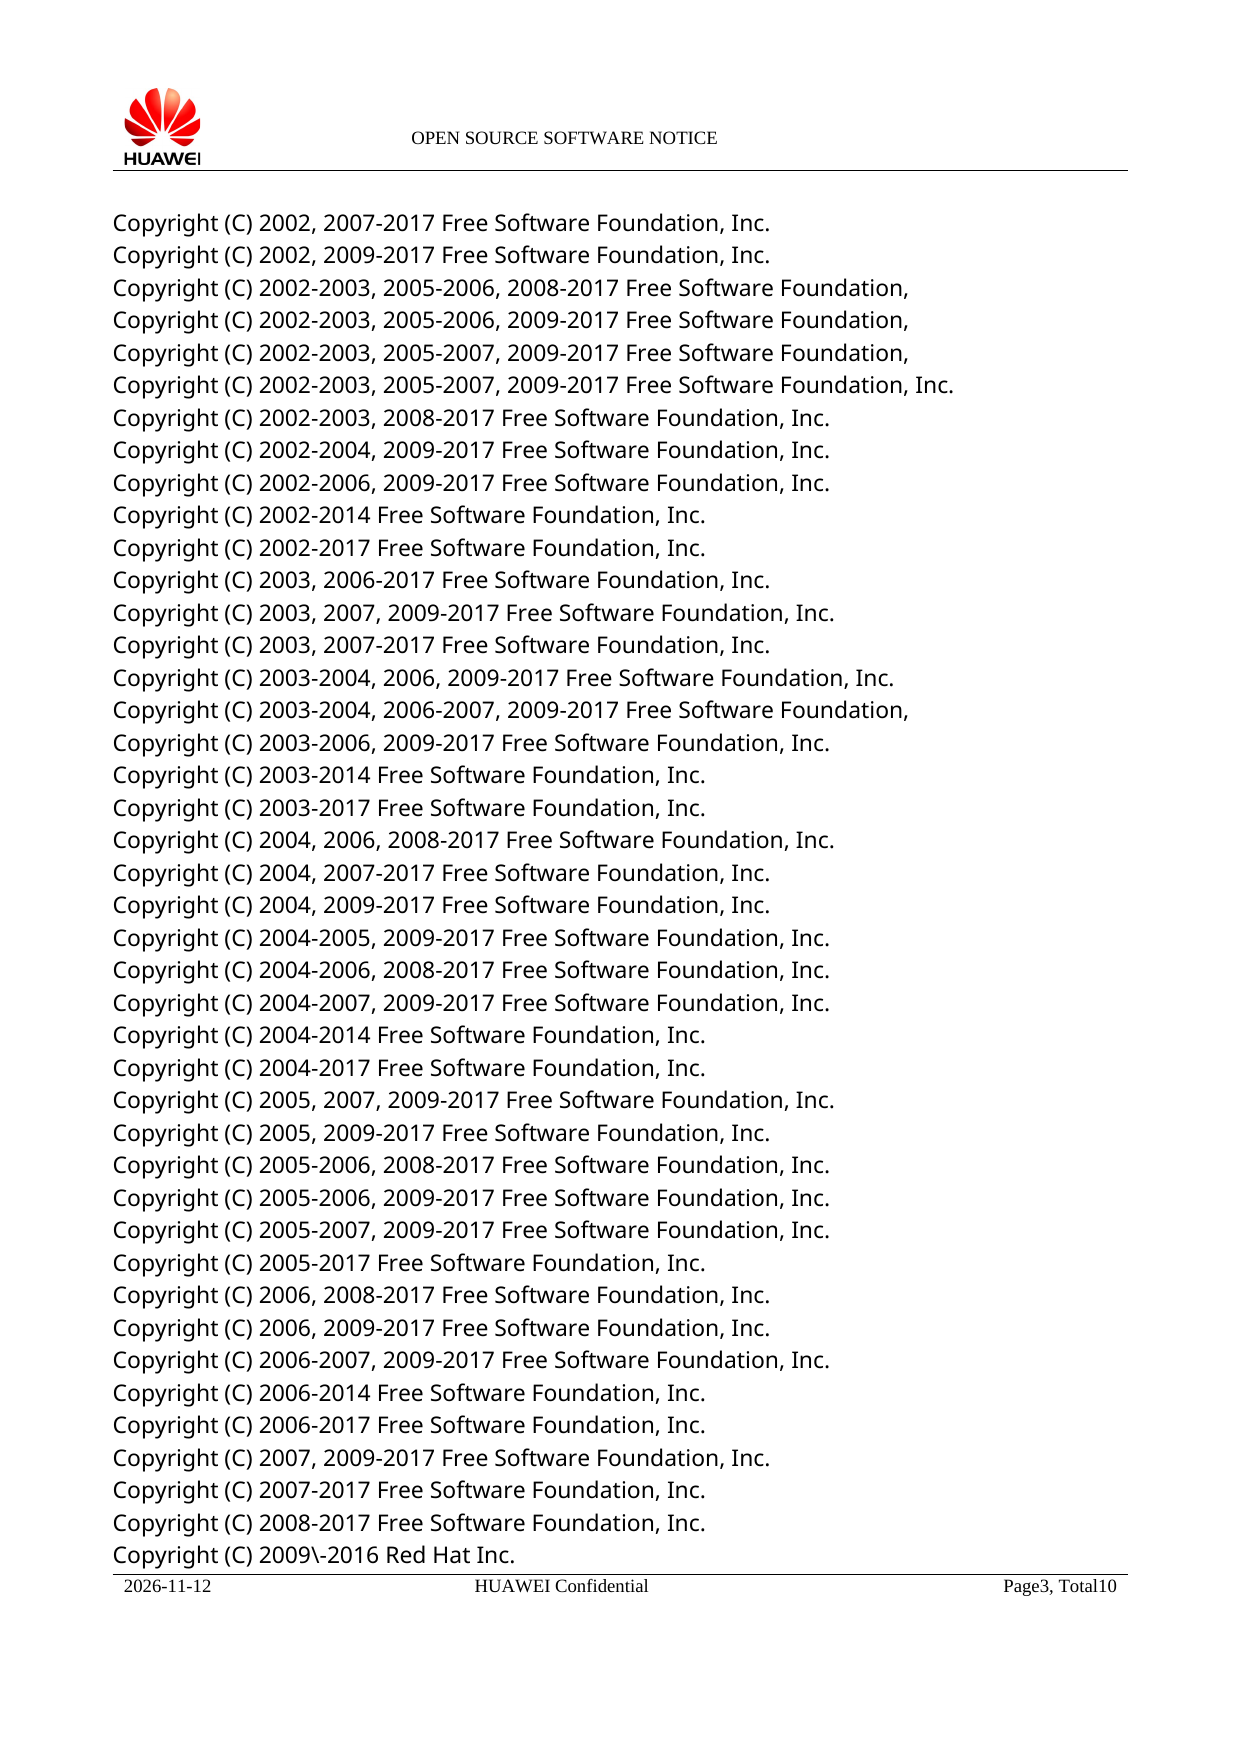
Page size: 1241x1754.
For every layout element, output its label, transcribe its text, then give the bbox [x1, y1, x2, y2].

text Copyright (C) 2006-2014 Free Software Foundation, Inc. [112, 1376, 1128, 1409]
text Copyright (C) 2009\-2016 Red Hat Inc. [112, 1539, 1128, 1571]
text Copyright (C) 2002-2003, 2005-2006, 2008-2017 Free Software Foundation, [112, 271, 1128, 304]
text Copyright (C) 2007-2017 Free Software Foundation, Inc. [112, 1474, 1128, 1506]
text Copyright (C) 2004, 2009-2017 Free Software Foundation, Inc. [112, 889, 1128, 921]
text Copyright (C) 2002-2003, 2005-2007, 2009-2017 Free Software Foundation, [112, 336, 1128, 369]
text Copyright (C) 2005, 2007, 2009-2017 Free Software Foundation, Inc. [112, 1084, 1128, 1116]
text Copyright (C) 2002-2017 Free Software Foundation, Inc. [112, 531, 1128, 564]
text Copyright (C) 2006-2007, 2009-2017 Free Software Foundation, Inc. [112, 1344, 1128, 1376]
text Copyright (C) 2004, 2007-2017 Free Software Foundation, Inc. [112, 856, 1128, 889]
text Copyright (C) 2003-2004, 2006-2007, 2009-2017 Free Software Foundation, [112, 694, 1128, 726]
text Copyright (C) 2005-2007, 2009-2017 Free Software Foundation, Inc. [112, 1214, 1128, 1246]
text Copyright (C) 2003, 2006-2017 Free Software Foundation, Inc. [112, 564, 1128, 596]
text Copyright (C) 2004-2007, 2009-2017 Free Software Foundation, Inc. [112, 986, 1128, 1019]
text Copyright (C) 2003, 2007, 2009-2017 Free Software Foundation, Inc. [112, 596, 1128, 629]
text Copyright (C) 2002, 2007-2017 Free Software Foundation, Inc. [112, 206, 1128, 239]
text Copyright (C) 2002-2004, 2009-2017 Free Software Foundation, Inc. [112, 434, 1128, 466]
text Copyright (C) 2004-2005, 2009-2017 Free Software Foundation, Inc. [112, 921, 1128, 954]
picture [124, 88, 201, 165]
text Copyright (C) 2007, 2009-2017 Free Software Foundation, Inc. [112, 1441, 1128, 1474]
text Copyright (C) 2005-2006, 2008-2017 Free Software Foundation, Inc. [112, 1149, 1128, 1181]
text Copyright (C) 2003, 2007-2017 Free Software Foundation, Inc. [112, 629, 1128, 661]
text Copyright (C) 2005-2017 Free Software Foundation, Inc. [112, 1246, 1128, 1279]
text Copyright (C) 2008-2017 Free Software Foundation, Inc. [112, 1506, 1128, 1539]
text Copyright (C) 2003-2006, 2009-2017 Free Software Foundation, Inc. [112, 726, 1128, 759]
text Copyright (C) 2006, 2009-2017 Free Software Foundation, Inc. [112, 1311, 1128, 1344]
text Copyright (C) 2003-2014 Free Software Foundation, Inc. [112, 759, 1128, 791]
text Copyright (C) 2004, 2006, 2008-2017 Free Software Foundation, Inc. [112, 824, 1128, 856]
text Copyright (C) 2002-2006, 2009-2017 Free Software Foundation, Inc. [112, 466, 1128, 499]
text Copyright (C) 2003-2004, 2006, 2009-2017 Free Software Foundation, Inc. [112, 661, 1128, 694]
text Copyright (C) 2002, 2009-2017 Free Software Foundation, Inc. [112, 239, 1128, 271]
text Copyright (C) 2004-2006, 2008-2017 Free Software Foundation, Inc. [112, 954, 1128, 986]
text Copyright (C) 2005, 2009-2017 Free Software Foundation, Inc. [112, 1116, 1128, 1149]
text Copyright (C) 2004-2017 Free Software Foundation, Inc. [112, 1051, 1128, 1084]
text Copyright (C) 2006, 2008-2017 Free Software Foundation, Inc. [112, 1279, 1128, 1311]
text Copyright (C) 2002-2003, 2005-2007, 2009-2017 Free Software Foundation, Inc. [112, 369, 1128, 401]
text Copyright (C) 2002-2014 Free Software Foundation, Inc. [112, 499, 1128, 531]
text Copyright (C) 2003-2017 Free Software Foundation, Inc. [112, 791, 1128, 824]
text Copyright (C) 2005-2006, 2009-2017 Free Software Foundation, Inc. [112, 1181, 1128, 1214]
text Copyright (C) 2004-2014 Free Software Foundation, Inc. [112, 1019, 1128, 1051]
text Copyright (C) 2006-2017 Free Software Foundation, Inc. [112, 1409, 1128, 1441]
text Copyright (C) 2002-2003, 2008-2017 Free Software Foundation, Inc. [112, 401, 1128, 434]
text Copyright (C) 2002-2003, 2005-2006, 2009-2017 Free Software Foundation, [112, 304, 1128, 336]
